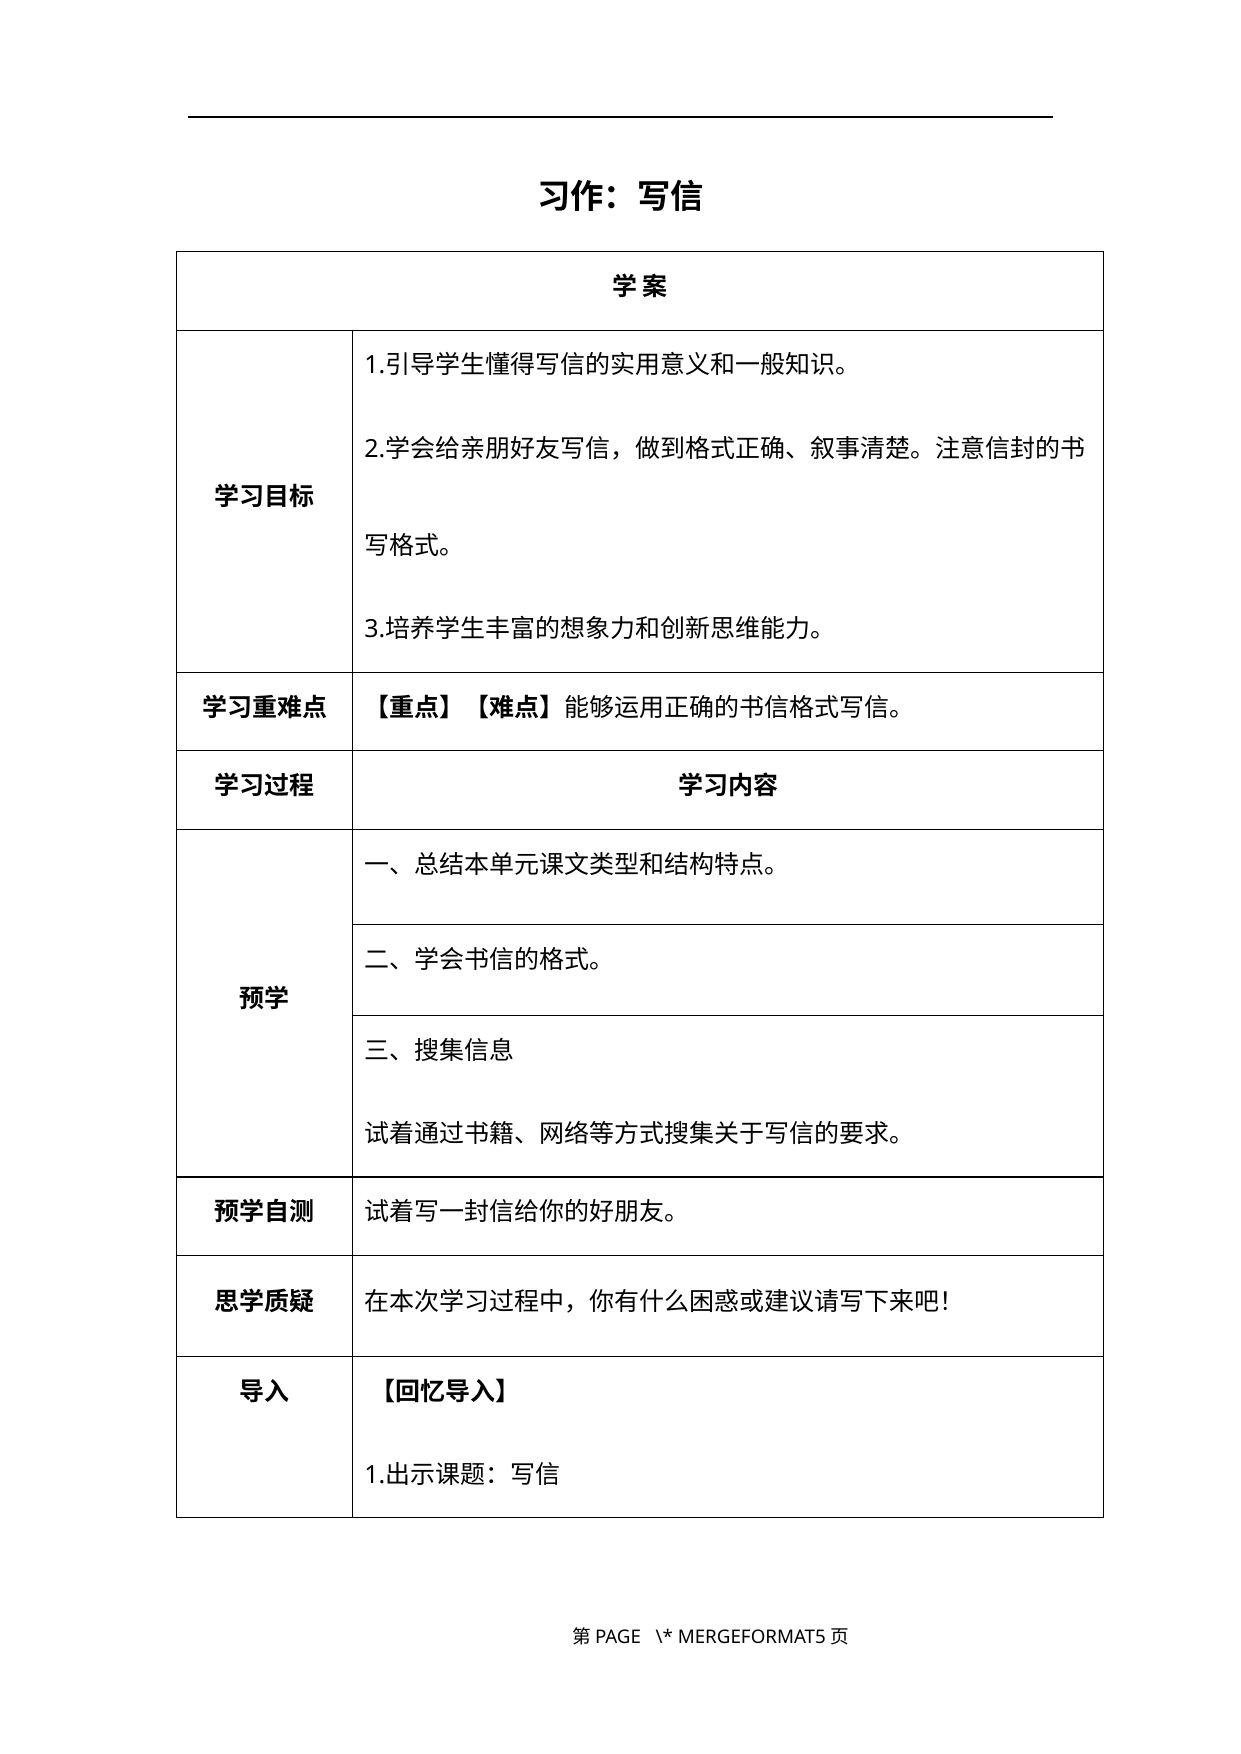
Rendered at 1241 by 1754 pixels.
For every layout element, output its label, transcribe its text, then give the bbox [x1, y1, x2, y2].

table_cell 导入 [177, 1357, 352, 1517]
text 习作：写信 [187, 162, 1053, 227]
table_cell 预学自测 [177, 1178, 352, 1255]
table_cell 三、搜集信息 试着通过书籍、网络等方式搜集关于写信的要求。 [353, 1016, 1103, 1176]
table_cell 学习过程 [177, 751, 352, 829]
table_cell 【重点】【难点】能够运用正确的书信格式写信。 [353, 673, 1103, 750]
table_cell 学习重难点 [177, 673, 352, 750]
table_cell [353, 1357, 1103, 1517]
table_header 学 案 [177, 252, 1103, 329]
table_cell 学习目标 [177, 331, 352, 672]
table_cell 学习内容 [353, 751, 1103, 829]
table_cell 一、总结本单元课文类型和结构特点。 [353, 830, 1103, 924]
table_cell 思学质疑 [177, 1256, 352, 1356]
table_cell 试着写一封信给你的好朋友。 [353, 1178, 1103, 1255]
table_cell 1.引导学生懂得写信的实用意义和一般知识。 2.学会给亲朋好友写信，做到格式正确、叙事清楚。注意信封的书写格式。 3.培养学生丰富的想象力和创新思维能力。 [353, 331, 1103, 672]
table_cell 预学 [177, 830, 352, 1176]
table_cell 二、学会书信的格式。 [353, 925, 1103, 1015]
table_cell 在本次学习过程中，你有什么困惑或建议请写下来吧！ [353, 1256, 1103, 1356]
